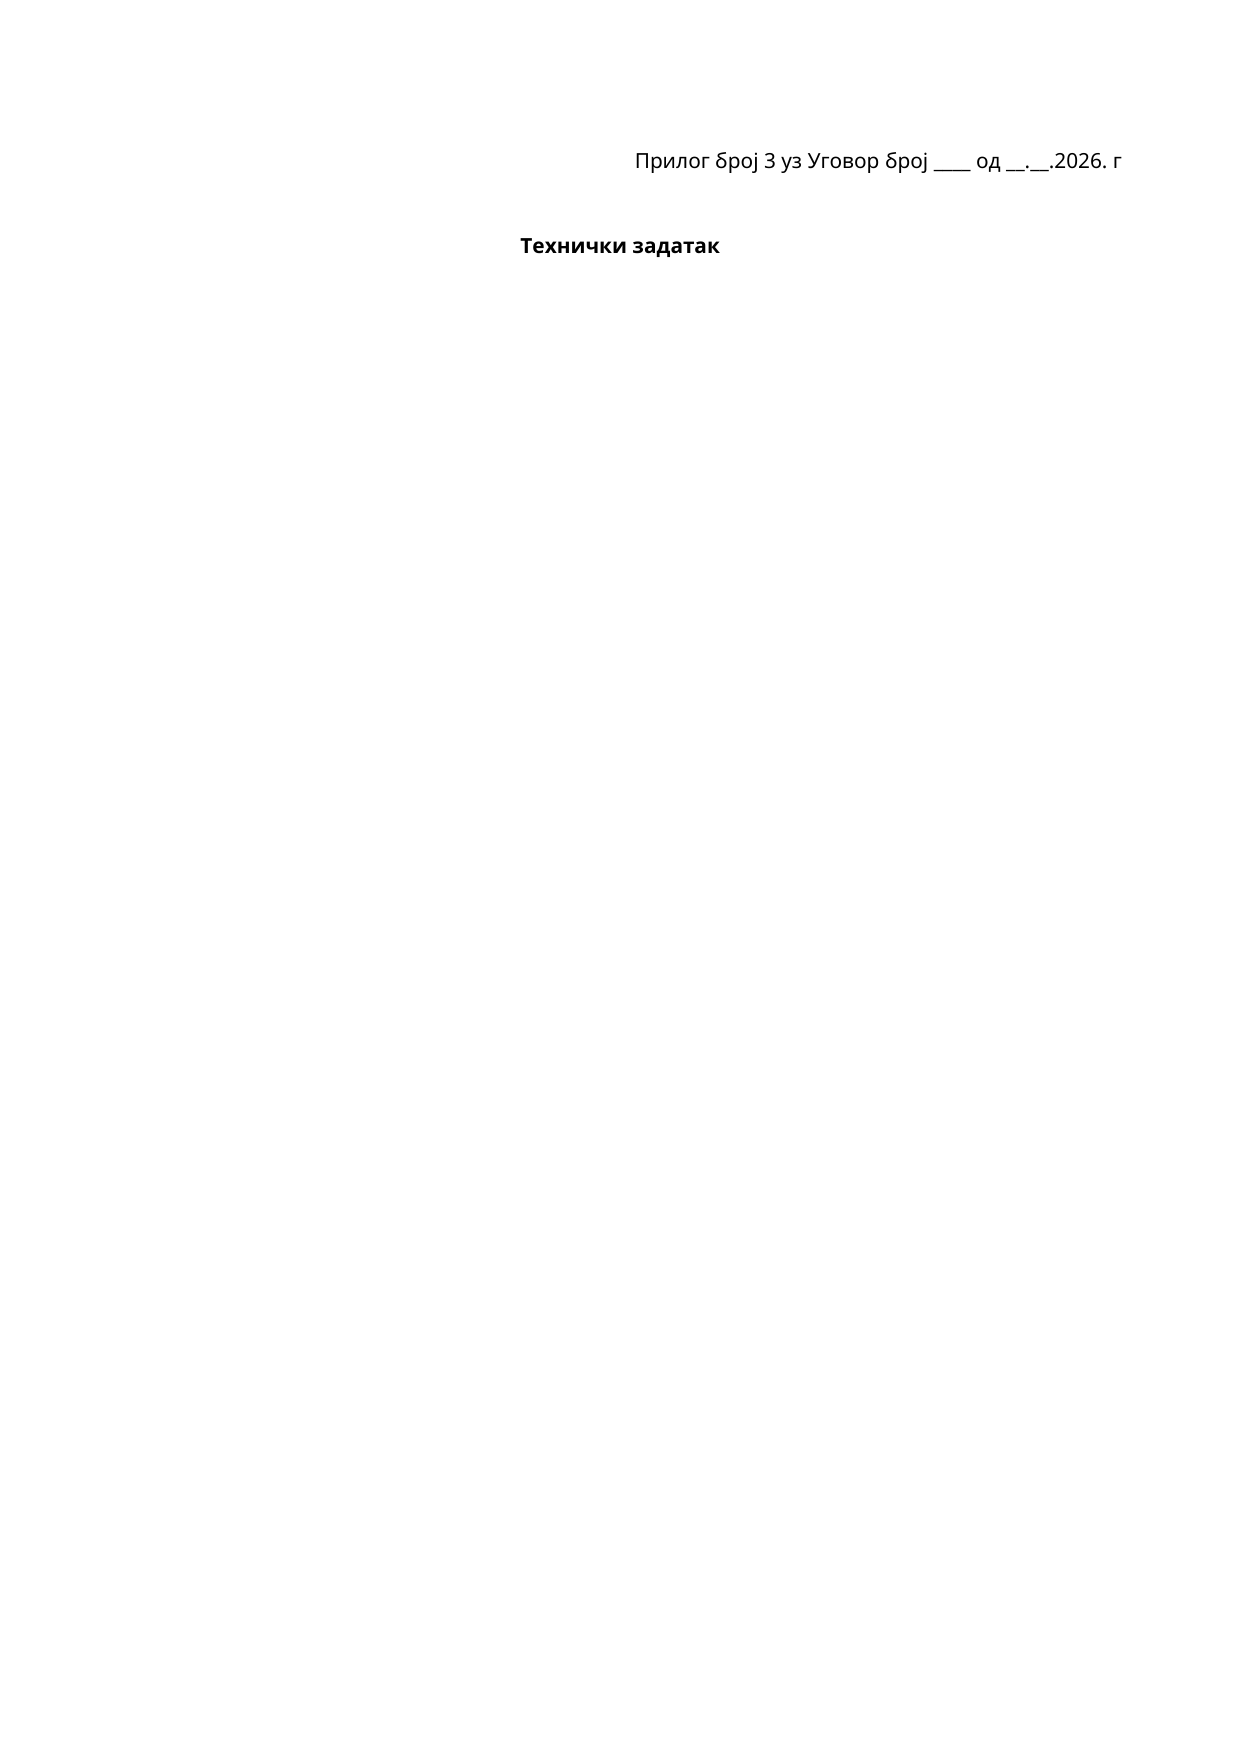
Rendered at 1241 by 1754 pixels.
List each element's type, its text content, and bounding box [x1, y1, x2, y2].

text Прилог број 3 уз Уговор број ____ од __.__.2026. г [118, 147, 1122, 175]
text Технички задатак [118, 231, 1122, 260]
